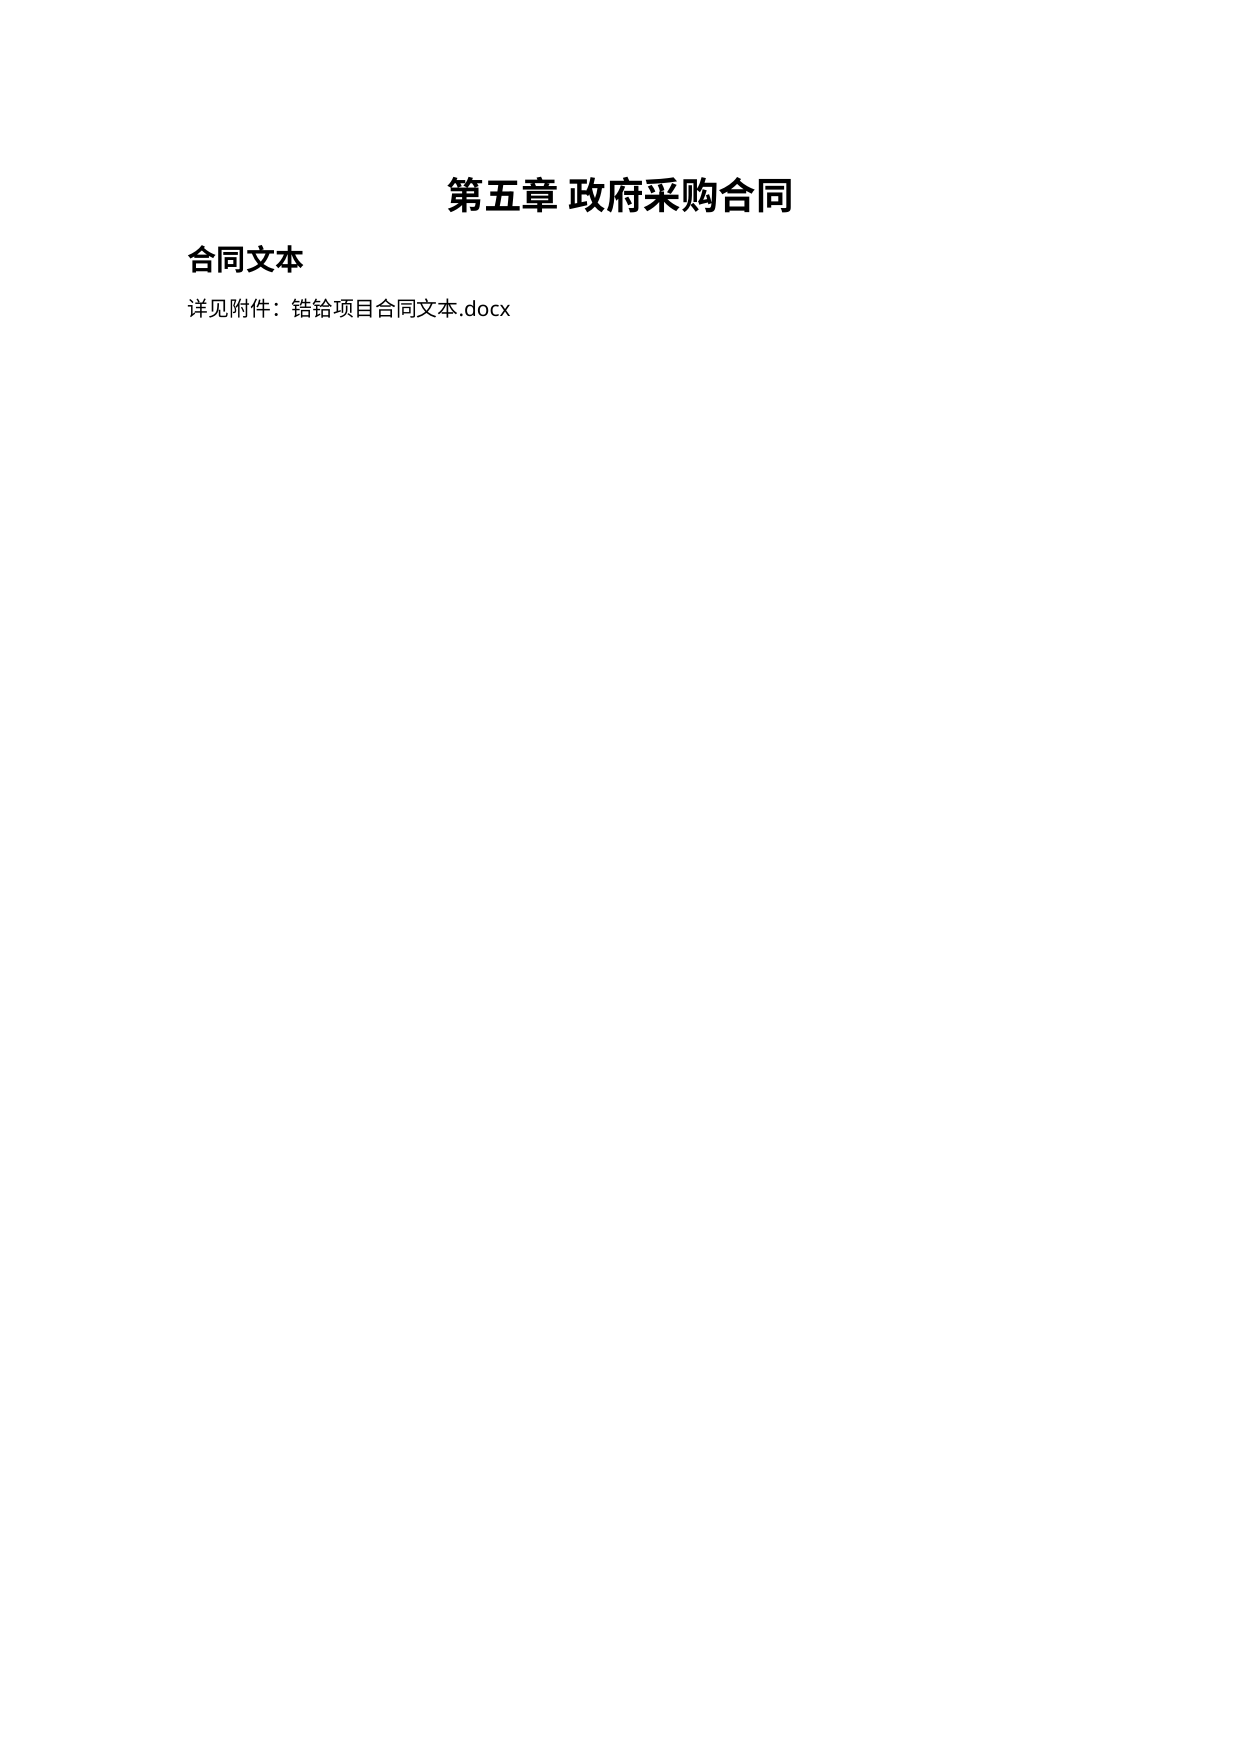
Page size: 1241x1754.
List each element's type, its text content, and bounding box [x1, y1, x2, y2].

text 第五章 政府采购合同 [187, 162, 1053, 227]
text 合同文本 [187, 227, 1053, 292]
text 详见附件：锆铪项目合同文本.docx [187, 292, 1053, 324]
